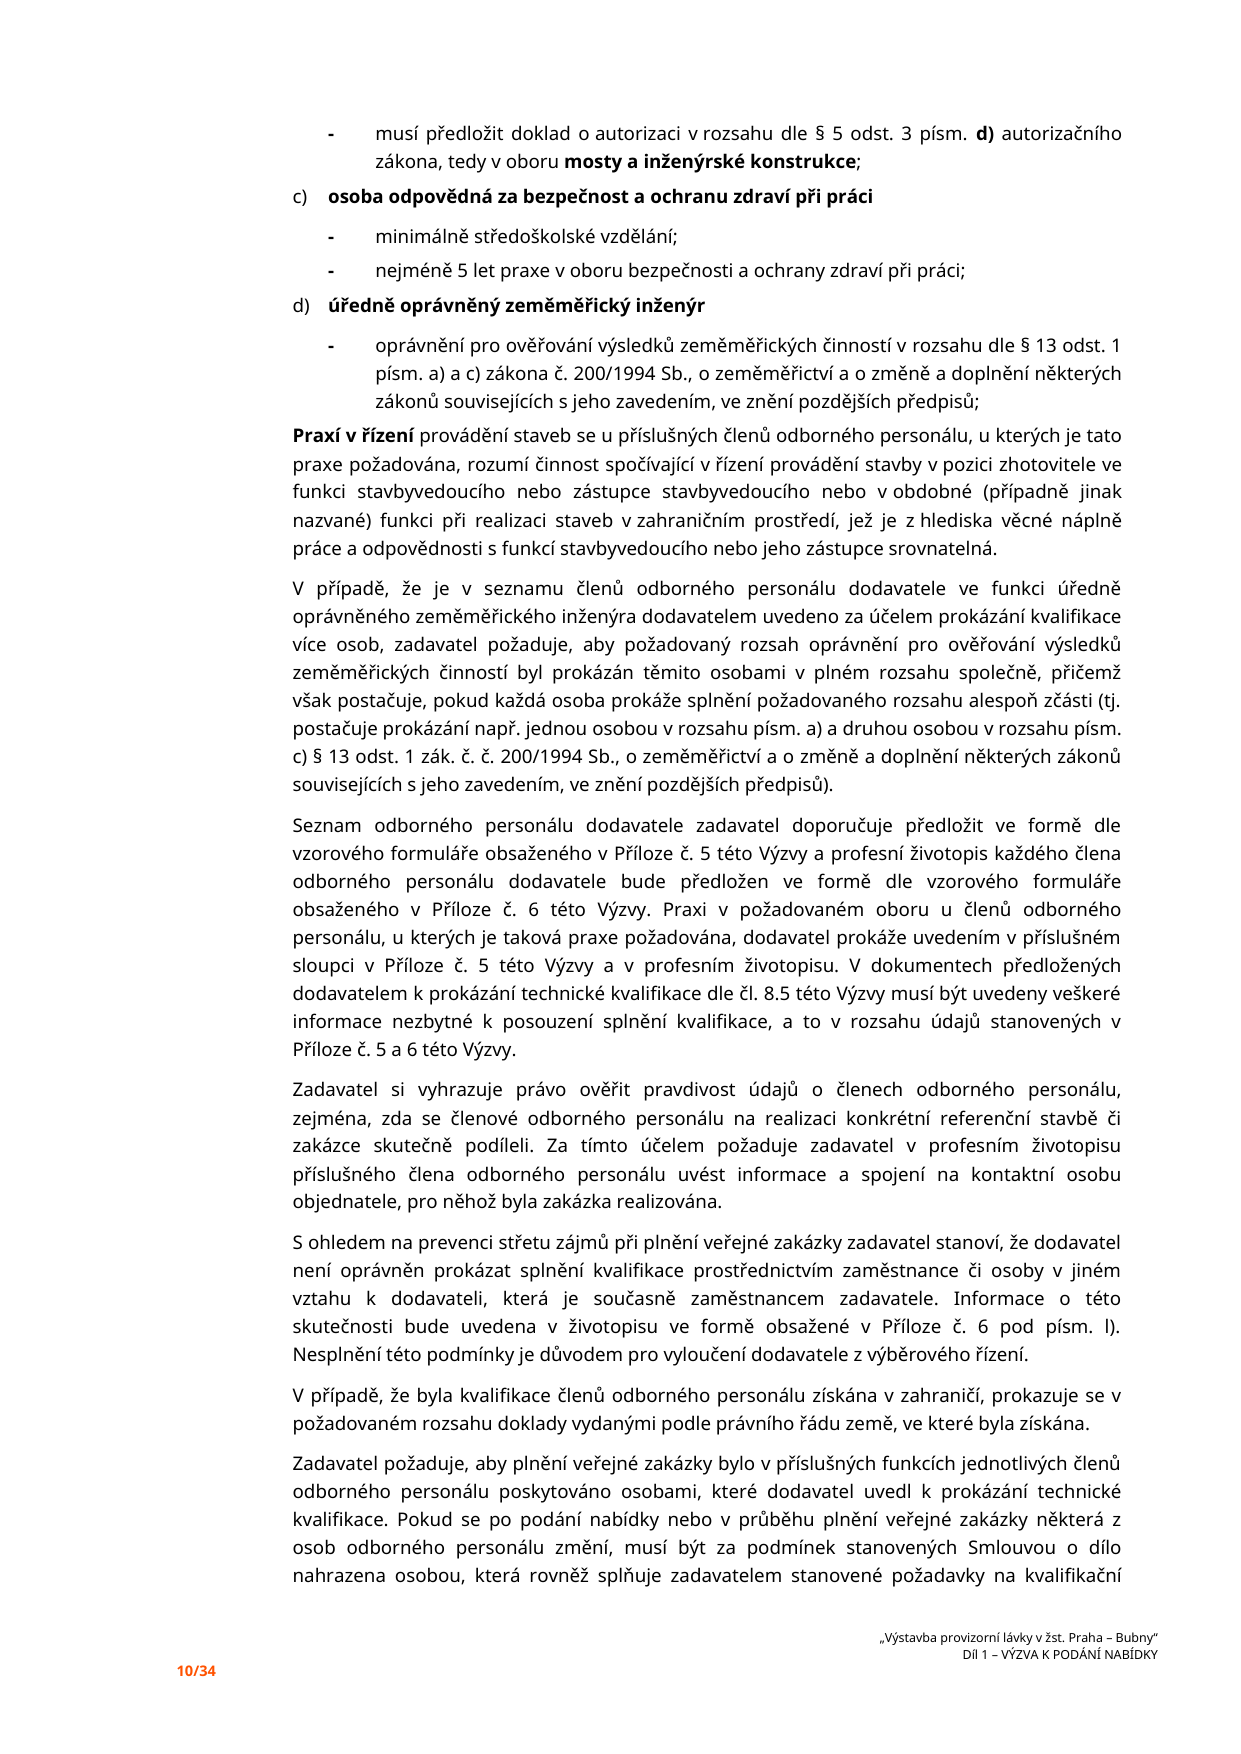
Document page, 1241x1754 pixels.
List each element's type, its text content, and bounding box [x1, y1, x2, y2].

text Praxí v řízení provádění staveb se u příslušných členů odborného personálu, u kterých je tato praxe požadována, rozumí činnost spočívající v řízení provádění stavby v pozici zhotovitele ve funkci stavbyvedoucího nebo zástupce stavbyvedoucího nebo v obdobné (případně jinak nazvané) funkci při realizaci staveb v zahraničním prostředí, jež je z hlediska věcné náplně práce a odpovědnosti s funkcí stavbyvedoucího nebo jeho zástupce srovnatelná. [292, 423, 1122, 560]
text nejméně 5 let praxe v oboru bezpečnosti a ochrany zdraví při práci; [328, 258, 1122, 283]
text Seznam odborného personálu dodavatele zadavatel doporučuje předložit ve formě dle vzorového formuláře obsaženého v Příloze č. 5 této Výzvy a profesní životopis každého člena odborného personálu dodavatele bude předložen ve formě dle vzorového formuláře obsaženého v Příloze č. 6 této Výzvy. Praxi v požadovaném oboru u členů odborného personálu, u kterých je taková praxe požadována, dodavatel prokáže uvedením v příslušném sloupci v Příloze č. 5 této Výzvy a v profesním životopisu. V dokumentech předložených dodavatelem k prokázání technické kvalifikace dle čl. 8.5 této Výzvy musí být uvedeny veškeré informace nezbytné k posouzení splnění kvalifikace, a to v rozsahu údajů stanovených v Příloze č. 5 a 6 této Výzvy. [292, 812, 1122, 1062]
text osoba odpovědná za bezpečnost a ochranu zdraví při práci [292, 183, 1122, 208]
text oprávnění pro ověřování výsledků zeměměřických činností v rozsahu dle § 13 odst. 1 písm. a) a c) zákona č. 200/1994 Sb., o zeměměřictví a o změně a doplnění některých zákonů souvisejících s jeho zavedením, ve znění pozdějších předpisů; [328, 332, 1122, 414]
text S ohledem na prevenci střetu zájmů při plnění veřejné zakázky zadavatel stanoví, že dodavatel není oprávněn prokázat splnění kvalifikace prostřednictvím zaměstnance či osoby v jiném vztahu k dodavateli, která je současně zaměstnancem zadavatele. Informace o této skutečnosti bude uvedena v životopisu ve formě obsažené v Příloze č. 6 pod písm. l). Nesplnění této podmínky je důvodem pro vyloučení dodavatele z výběrového řízení. [292, 1229, 1122, 1367]
text V případě, že byla kvalifikace členů odborného personálu získána v zahraničí, prokazuje se v požadovaném rozsahu doklady vydanými podle právního řádu země, ve které byla získána. [292, 1382, 1122, 1436]
text musí předložit doklad o autorizaci v rozsahu dle § 5 odst. 3 písm. d) autorizačního zákona, tedy v oboru mosty a inženýrské konstrukce; [328, 121, 1122, 174]
text úředně oprávněný zeměměřický inženýr [292, 292, 1122, 317]
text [292, 1451, 1122, 1588]
text minimálně středoškolské vzdělání; [328, 223, 1122, 249]
text Zadavatel si vyhrazuje právo ověřit pravdivost údajů o členech odborného personálu, zejména, zda se členové odborného personálu na realizaci konkrétní referenční stavbě či zakázce skutečně podíleli. Za tímto účelem požaduje zadavatel v profesním životopisu příslušného člena odborného personálu uvést informace a spojení na kontaktní osobu objednatele, pro něhož byla zakázka realizována. [292, 1077, 1122, 1214]
text V případě, že je v seznamu členů odborného personálu dodavatele ve funkci úředně oprávněného zeměměřického inženýra dodavatelem uvedeno za účelem prokázání kvalifikace více osob, zadavatel požaduje, aby požadovaný rozsah oprávnění pro ověřování výsledků zeměměřických činností byl prokázán těmito osobami v plném rozsahu společně, přičemž však postačuje, pokud každá osoba prokáže splnění požadovaného rozsahu alespoň zčásti (tj. postačuje prokázání např. jednou osobou v rozsahu písm. a) a druhou osobou v rozsahu písm. c) § 13 odst. 1 zák. č. č. 200/1994 Sb., o zeměměřictví a o změně a doplnění některých zákonů souvisejících s jeho zavedením, ve znění pozdějších předpisů). [292, 575, 1122, 797]
